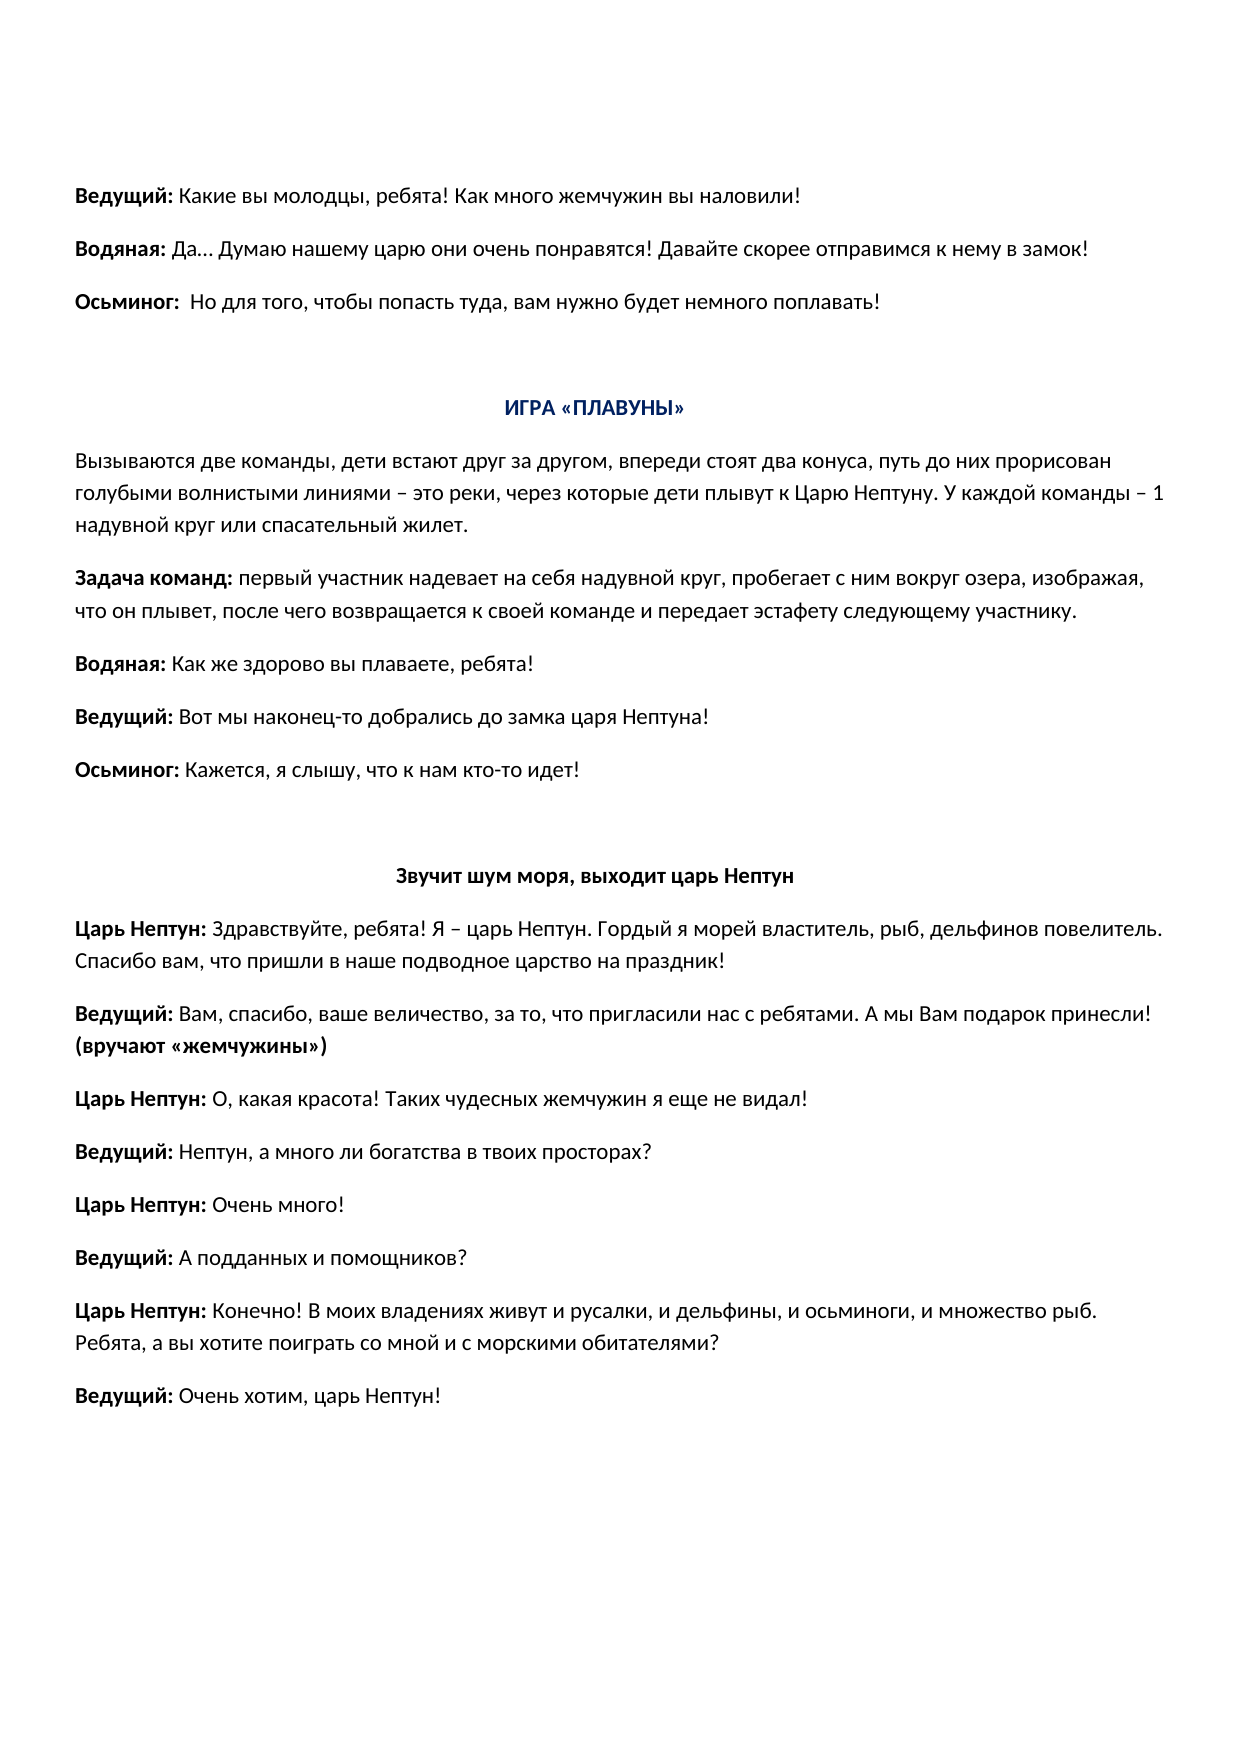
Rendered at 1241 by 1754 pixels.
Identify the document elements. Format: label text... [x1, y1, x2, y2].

text Ведущий: Вот мы наконец-то добрались до замка царя Нептуна! [75, 702, 1165, 730]
text ИГРА «ПЛАВУНЫ» [75, 393, 1165, 421]
text Царь Нептун: Конечно! В моих владениях живут и русалки, и дельфины, и осьминоги, и множество рыб. Ребята, а вы хотите поиграть со мной и с морскими обитателями? [75, 1296, 1165, 1357]
text Царь Нептун: О, какая красота! Таких чудесных жемчужин я еще не видал! [75, 1084, 1165, 1112]
text Ведущий: Вам, спасибо, ваше величество, за то, что пригласили нас с ребятами. А мы Вам подарок принесли! (вручают «жемчужины») [75, 999, 1165, 1059]
text Ведущий: Нептун, а много ли богатства в твоих просторах? [75, 1137, 1165, 1165]
text Водяная: Как же здорово вы плаваете, ребята! [75, 649, 1165, 677]
text Водяная: Да… Думаю нашему царю они очень понравятся! Давайте скорее отправимся к нему в замок! [75, 234, 1165, 262]
text Осьминог: Кажется, я слышу, что к нам кто-то идет! [75, 755, 1165, 783]
text Осьминог: Но для того, чтобы попасть туда, вам нужно будет немного поплавать! [75, 287, 1165, 315]
text Ведущий: Какие вы молодцы, ребята! Как много жемчужин вы наловили! [75, 181, 1165, 209]
text Царь Нептун: Здравствуйте, ребята! Я – царь Нептун. Гордый я морей властитель, рыб, дельфинов повелитель. Спасибо вам, что пришли в наше подводное царство на праздник! [75, 914, 1165, 974]
text Ведущий: А подданных и помощников? [75, 1243, 1165, 1271]
text Задача команд: первый участник надевает на себя надувной круг, пробегает с ним вокруг озера, изображая, что он плывет, после чего возвращается к своей команде и передает эстафету следующему участнику. [75, 563, 1165, 624]
text Вызываются две команды, дети встают друг за другом, впереди стоят два конуса, путь до них прорисован голубыми волнистыми линиями – это реки, через которые дети плывут к Царю Нептуну. У каждой команды – 1 надувной круг или спасательный жилет. [75, 446, 1165, 538]
text Ведущий: Очень хотим, царь Нептун! [75, 1382, 1165, 1409]
text Звучит шум моря, выходит царь Нептун [75, 861, 1165, 889]
text Царь Нептун: Очень много! [75, 1190, 1165, 1218]
